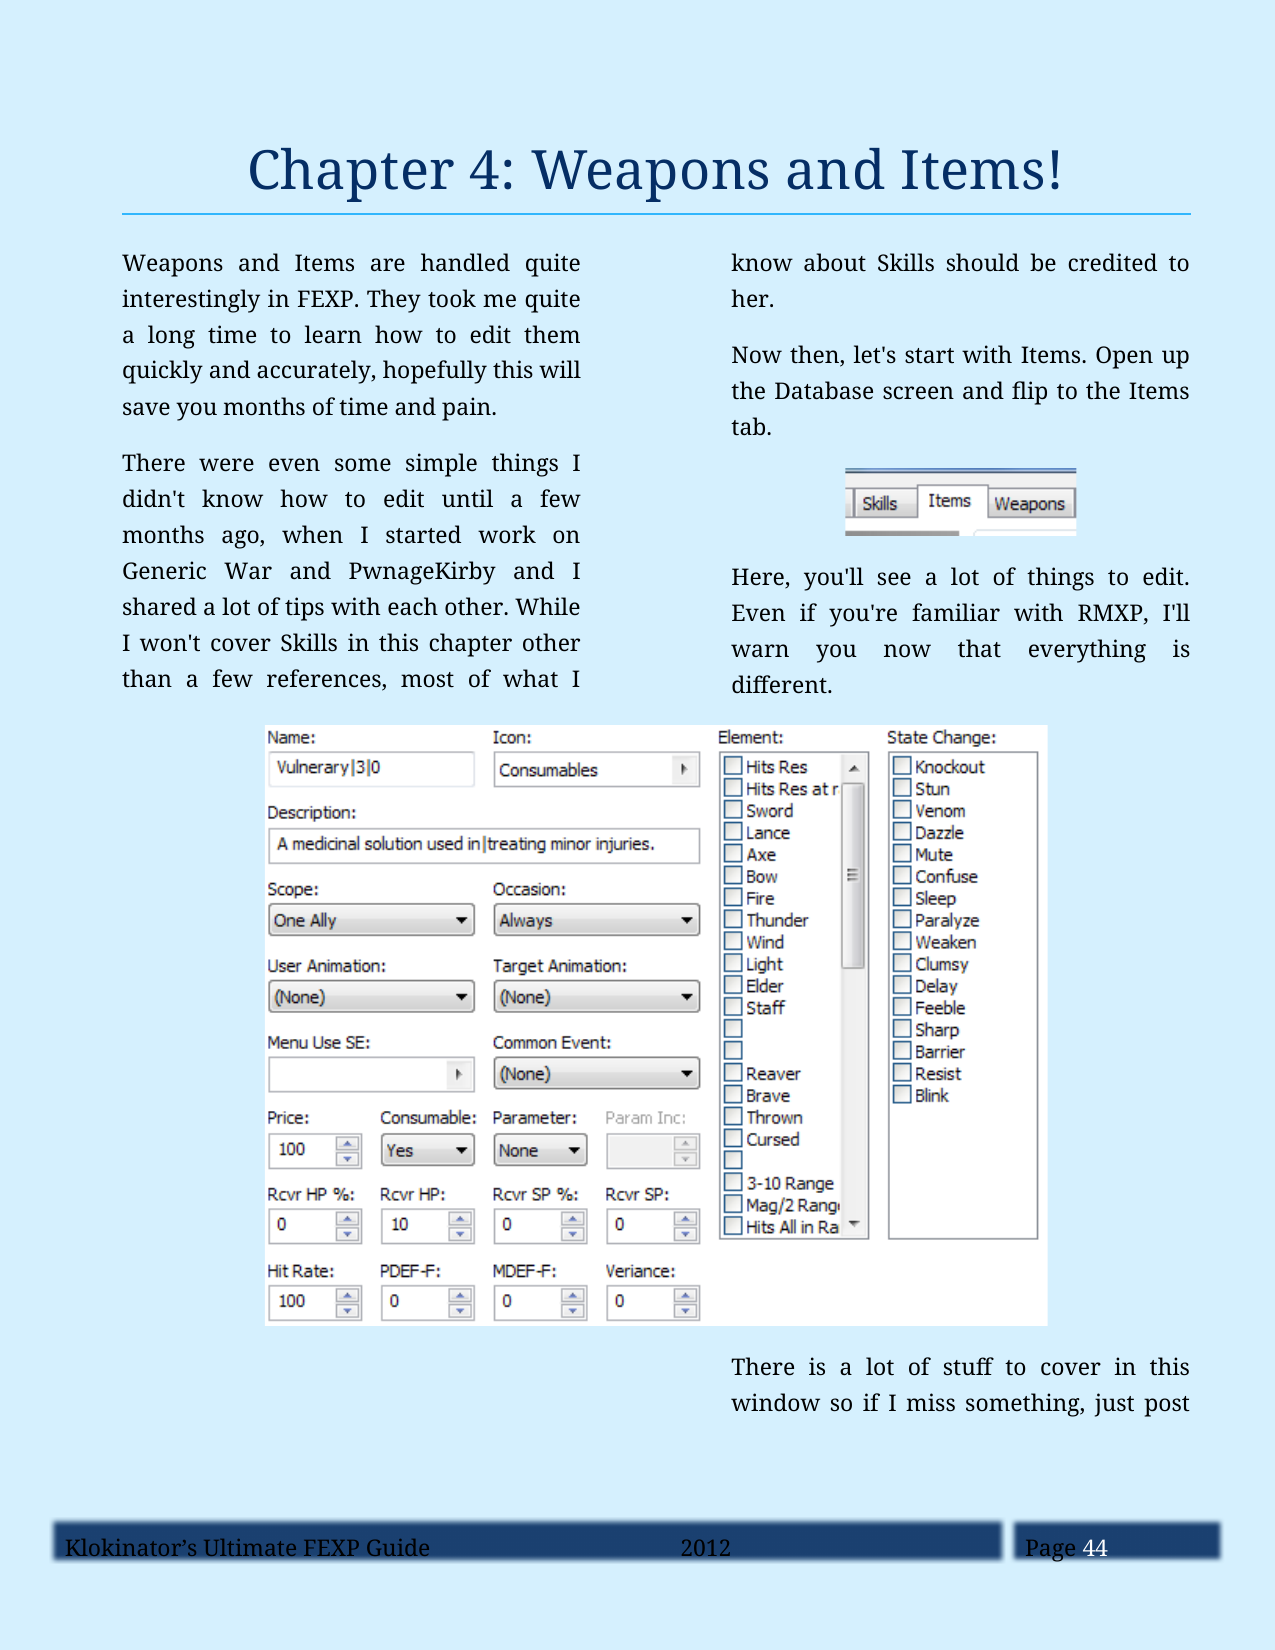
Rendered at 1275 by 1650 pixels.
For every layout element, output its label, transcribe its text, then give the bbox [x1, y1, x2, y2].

title Chapter 4: Weapons and Items! [122, 131, 1191, 213]
text Weapons and Items are handled quite interestingly in FEXP. They took me quite a long time to learn how to edit them quickly and accurately, hopefully this will save you months of time and pain. [122, 247, 581, 422]
text There were even some simple things I didn't know how to edit until a few months ago, when I started work on Generic War and PwnageKirby and I shared a lot of tips with each other. While I won't cover Skills in this chapter other than a few references, most of what I know about Skills should be credited to her. [731, 247, 1191, 314]
text Now then, let's start with Items. Open up the Database screen and flip to the Items tab. [731, 339, 1191, 442]
picture [845, 468, 1077, 536]
text There were even some simple things I didn't know how to edit until a few months ago, when I started work on Generic War and PwnageKirby and I shared a lot of tips with each other. While I won't cover Skills in this chapter other than a few references, most of what I know about Skills should be credited to her. [122, 447, 581, 694]
text Here, you'll see a lot of things to edit. Even if you're familiar with RMXP, I'll warn you now that everything is different. [731, 561, 1191, 700]
picture [264, 725, 1048, 1326]
